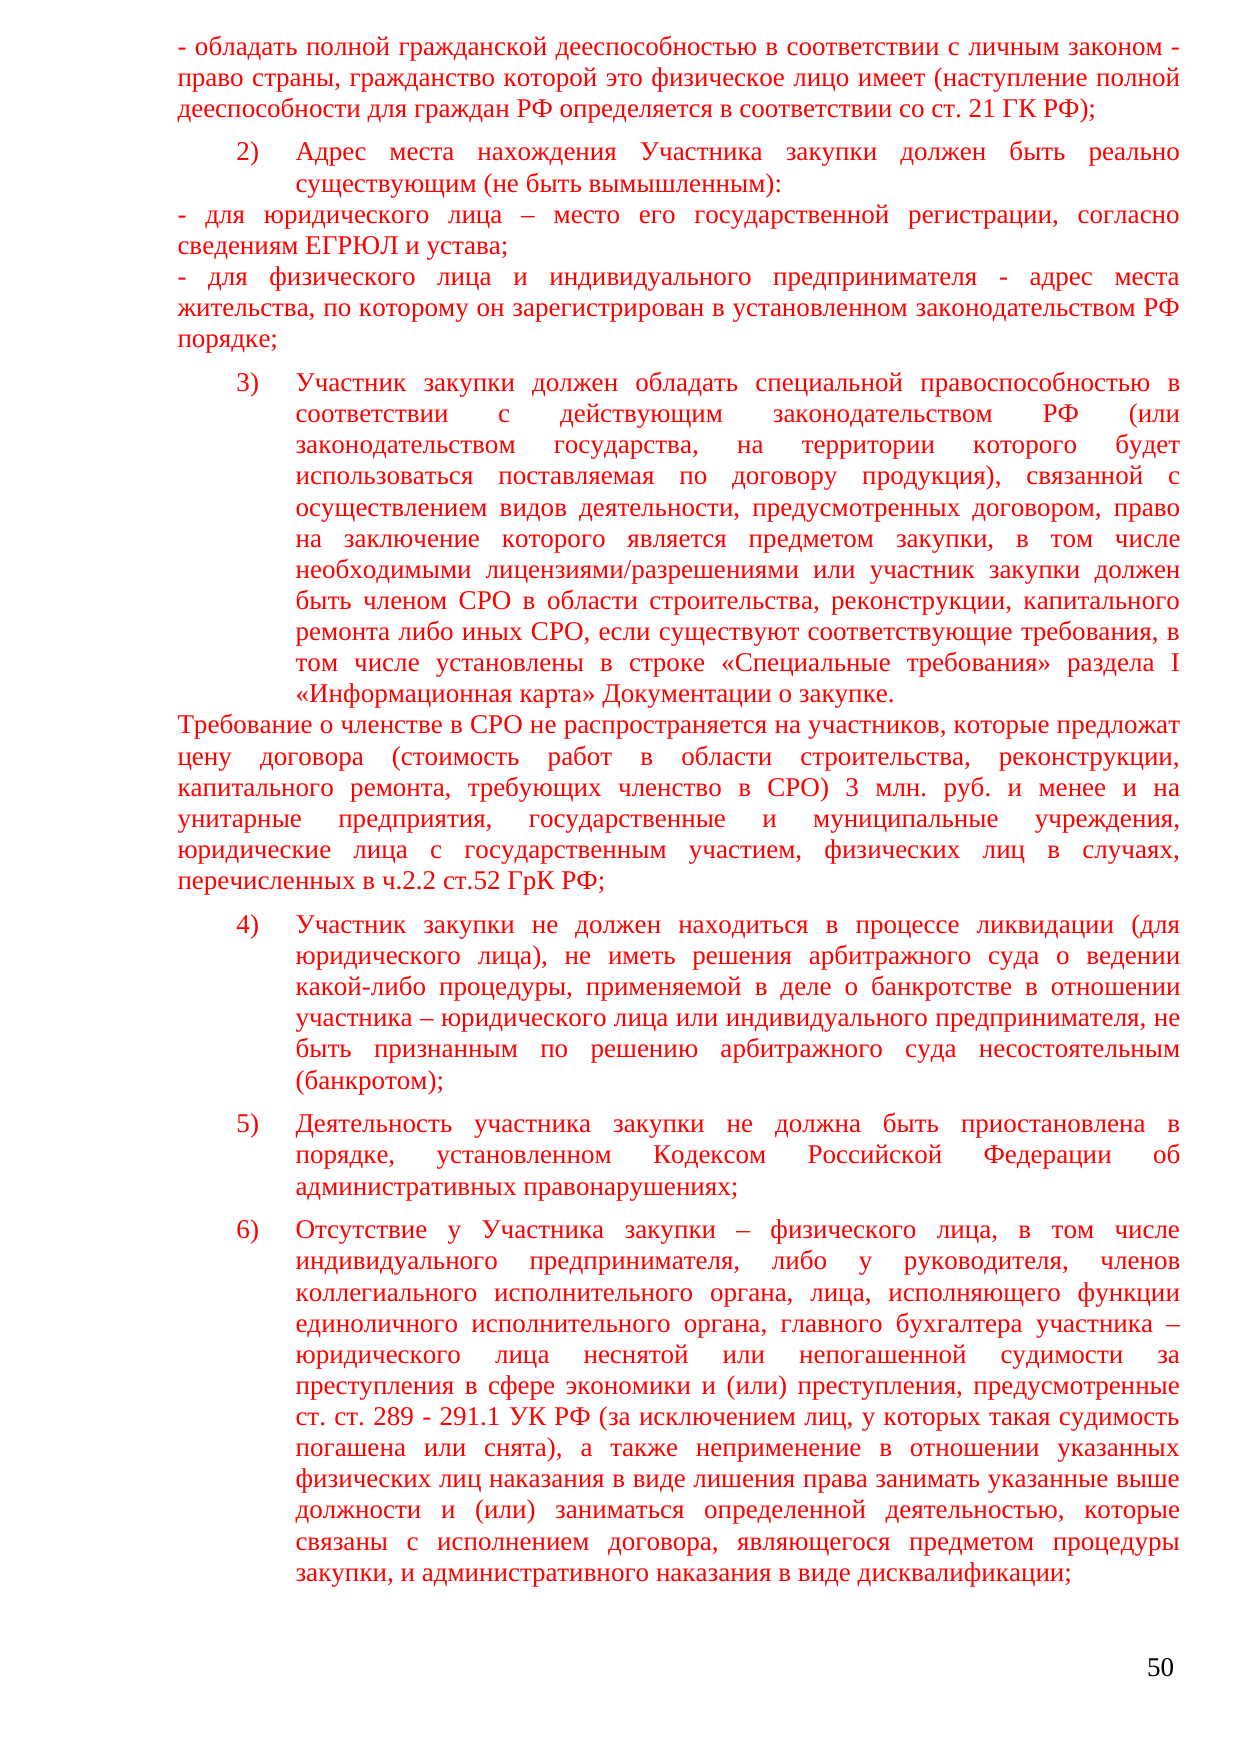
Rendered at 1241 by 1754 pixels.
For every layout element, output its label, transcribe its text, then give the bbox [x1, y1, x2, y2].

list - для физического лица и индивидуального предпринимателя - адрес места жительства, по которому он зарегистрирован в установленном законодательством РФ порядке; [177, 260, 1181, 353]
text Адрес места нахождения Участника закупки должен быть реально существующим (не быть вымышленным): [236, 136, 1181, 198]
text Участник закупки не должен находиться в процессе ликвидации (для юридического лица), не иметь решения арбитражного суда о ведении какой-либо процедуры, применяемой в деле о банкротстве в отношении участника – юридического лица или индивидуального предпринимателя, не быть признанным по решению арбитражного суда несостоятельным (банкротом); [236, 908, 1181, 1095]
text Участник закупки должен обладать специальной правоспособностью в соответствии с действующим законодательством РФ (или законодательством государства, на территории которого будет использоваться поставляемая по договору продукция), связанной с осуществлением видов деятельности, предусмотренных договором, право на заключение которого является предметом закупки, в том числе необходимыми лицензиями/разрешениями или участник закупки должен быть членом СРО в области строительства, реконструкции, капитального ремонта либо иных СРО, если существуют соответствующие требования, в том числе установлены в строке «Специальные требования» раздела I «Информационная карта» Документации о закупке. [236, 366, 1181, 709]
list - обладать полной гражданской дееспособностью в соответствии с личным законом - право страны, гражданство которой это физическое лицо имеет (наступление полной дееспособности для граждан РФ определяется в соответствии со ст. 21 ГК РФ); [177, 29, 1181, 123]
text Отсутствие у Участника закупки – физического лица, в том числе индивидуального предпринимателя, либо у руководителя, членов коллегиального исполнительного органа, лица, исполняющего функции единоличного исполнительного органа, главного бухгалтера участника – юридического лица неснятой или непогашенной судимости за преступления в сфере экономики и (или) преступления, предусмотренные ст. ст. 289 - 291.1 УК РФ (за исключением лиц, у которых такая судимость погашена или снята), а также неприменение в отношении указанных физических лиц наказания в виде лишения права занимать указанные выше должности и (или) заниматься определенной деятельностью, которые связаны с исполнением договора, являющегося предметом процедуры закупки, и административного наказания в виде дисквалификации; [236, 1213, 1181, 1587]
text Деятельность участника закупки не должна быть приостановлена в порядке, установленном Кодексом Российской Федерации об административных правонарушениях; [236, 1107, 1181, 1201]
list - для юридического лица – место его государственной регистрации, согласно сведениям ЕГРЮЛ и устава; [177, 198, 1181, 260]
list Требование о членстве в СРО не распространяется на участников, которые предложат цену договора (стоимость работ в области строительства, реконструкции, капитального ремонта, требующих членство в СРО) 3 млн. руб. и менее и на унитарные предприятия, государственные и муниципальные учреждения, юридические лица с государственным участием, физических лиц в случаях, перечисленных в ч.2.2 ст.52 ГрК РФ; [177, 709, 1181, 896]
